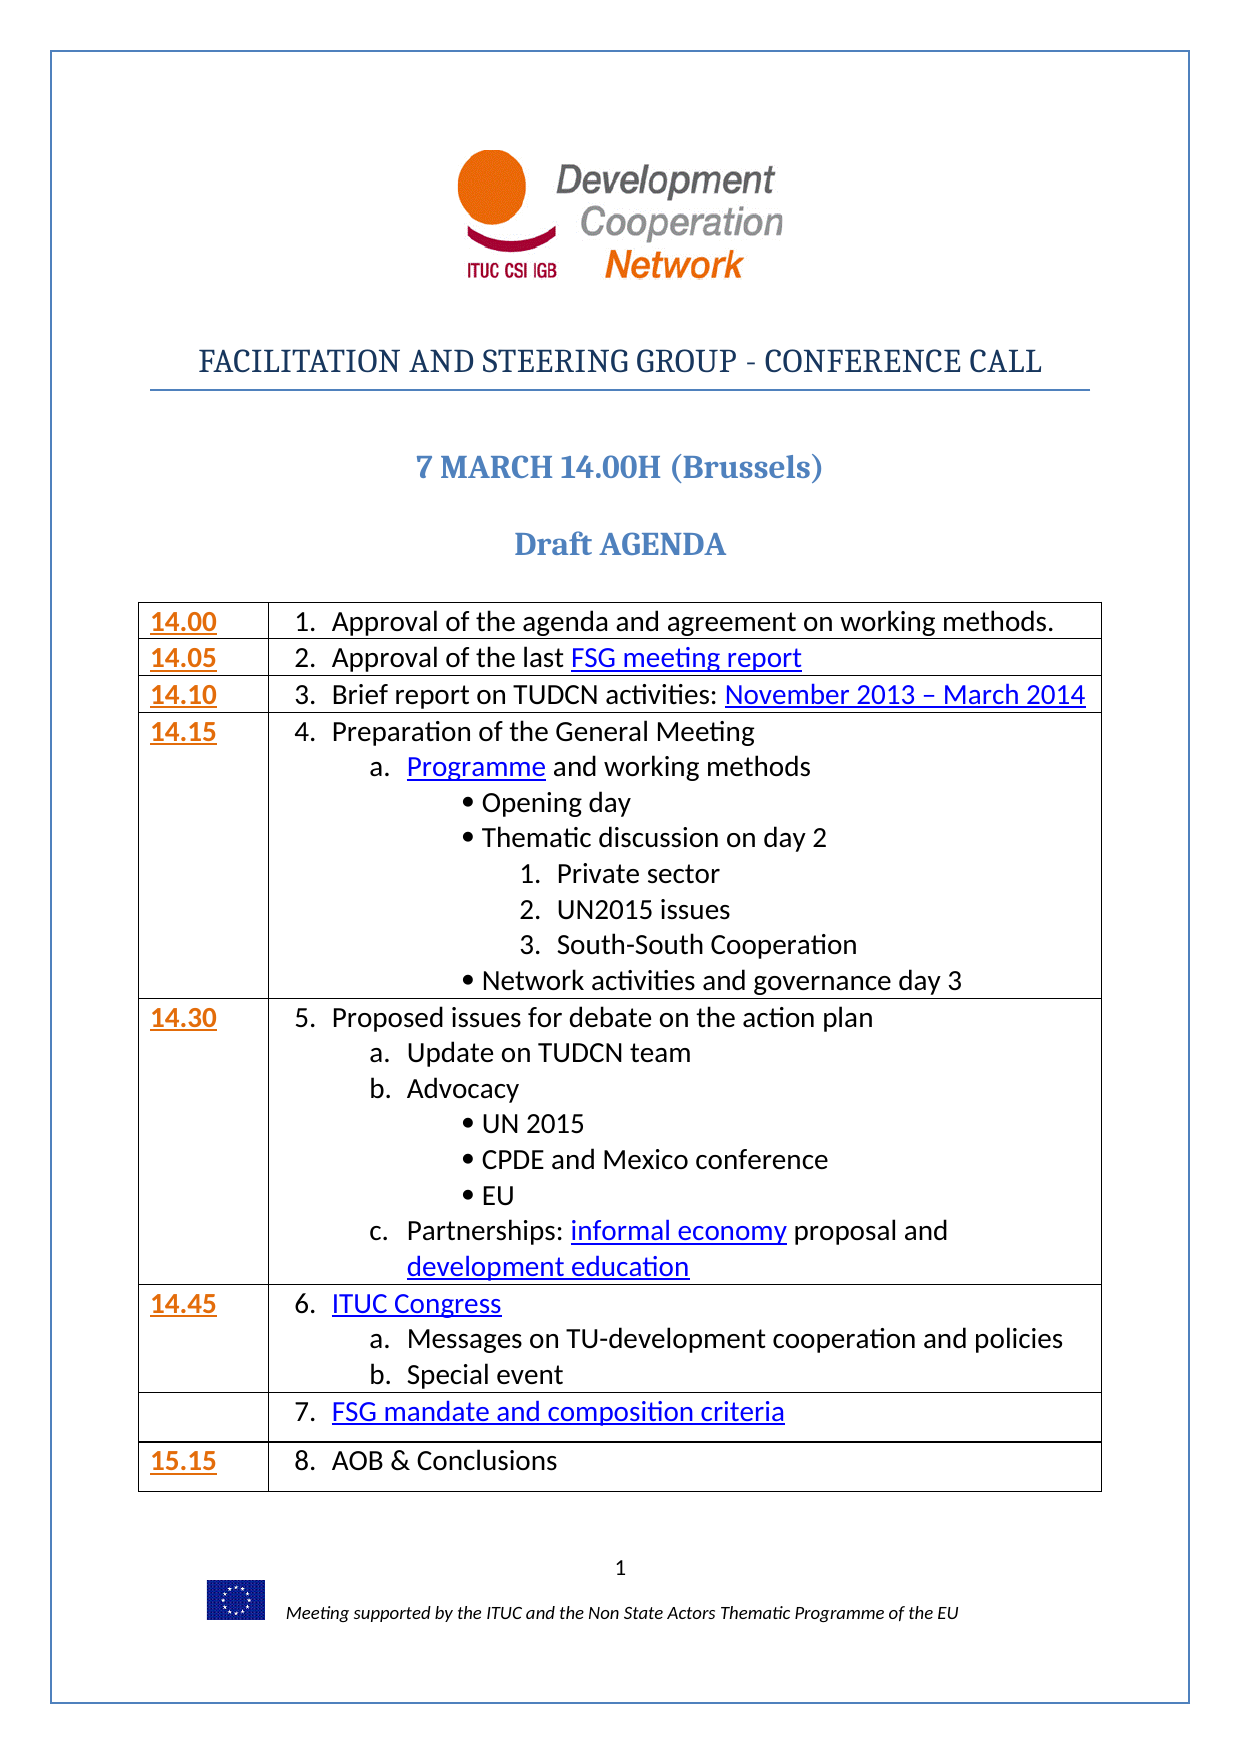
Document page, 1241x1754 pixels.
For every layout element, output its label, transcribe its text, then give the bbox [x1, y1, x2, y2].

table_cell 14.10 [139, 676, 268, 712]
text Draft AGENDA [150, 525, 1090, 563]
picture [457, 150, 783, 280]
table_header 14.00 [139, 603, 268, 638]
table_cell FSG mandate and composition criteria [269, 1393, 1101, 1441]
table_cell Brief report on TUDCN activities: November 2013 – March 2014 [269, 676, 1101, 712]
table_cell 14.05 [139, 639, 268, 675]
table_cell AOB & Conclusions [269, 1443, 1101, 1491]
table_cell 14.15 [139, 713, 268, 998]
table_cell Approval of the last FSG meeting report [269, 639, 1101, 675]
table_cell 15.15 [139, 1443, 268, 1491]
table_cell [139, 1393, 268, 1441]
table_cell Preparation of the General Meeting Programme and working methods Opening day Thematic discussion on day 2 Private sector UN2015 issues South-South Cooperation Network activities and governance day 3 [269, 713, 1101, 998]
table_cell 14.30 [139, 999, 268, 1284]
table_cell ITUC Congress Messages on TU-development cooperation and policies Special event [269, 1285, 1101, 1392]
title Facilitation and Steering Group - CONFERENCE CALL [150, 342, 1090, 389]
picture [206, 1580, 265, 1620]
table_cell Proposed issues for debate on the action plan Update on TUDCN team Advocacy UN 2015 CPDE and Mexico conference EU Partnerships: informal economy proposal and development education [269, 999, 1101, 1284]
table_header Approval of the agenda and agreement on working methods. [269, 603, 1101, 638]
text 7 MARCH 14.00H (Brussels) [150, 448, 1090, 487]
table_cell 14.45 [139, 1285, 268, 1392]
